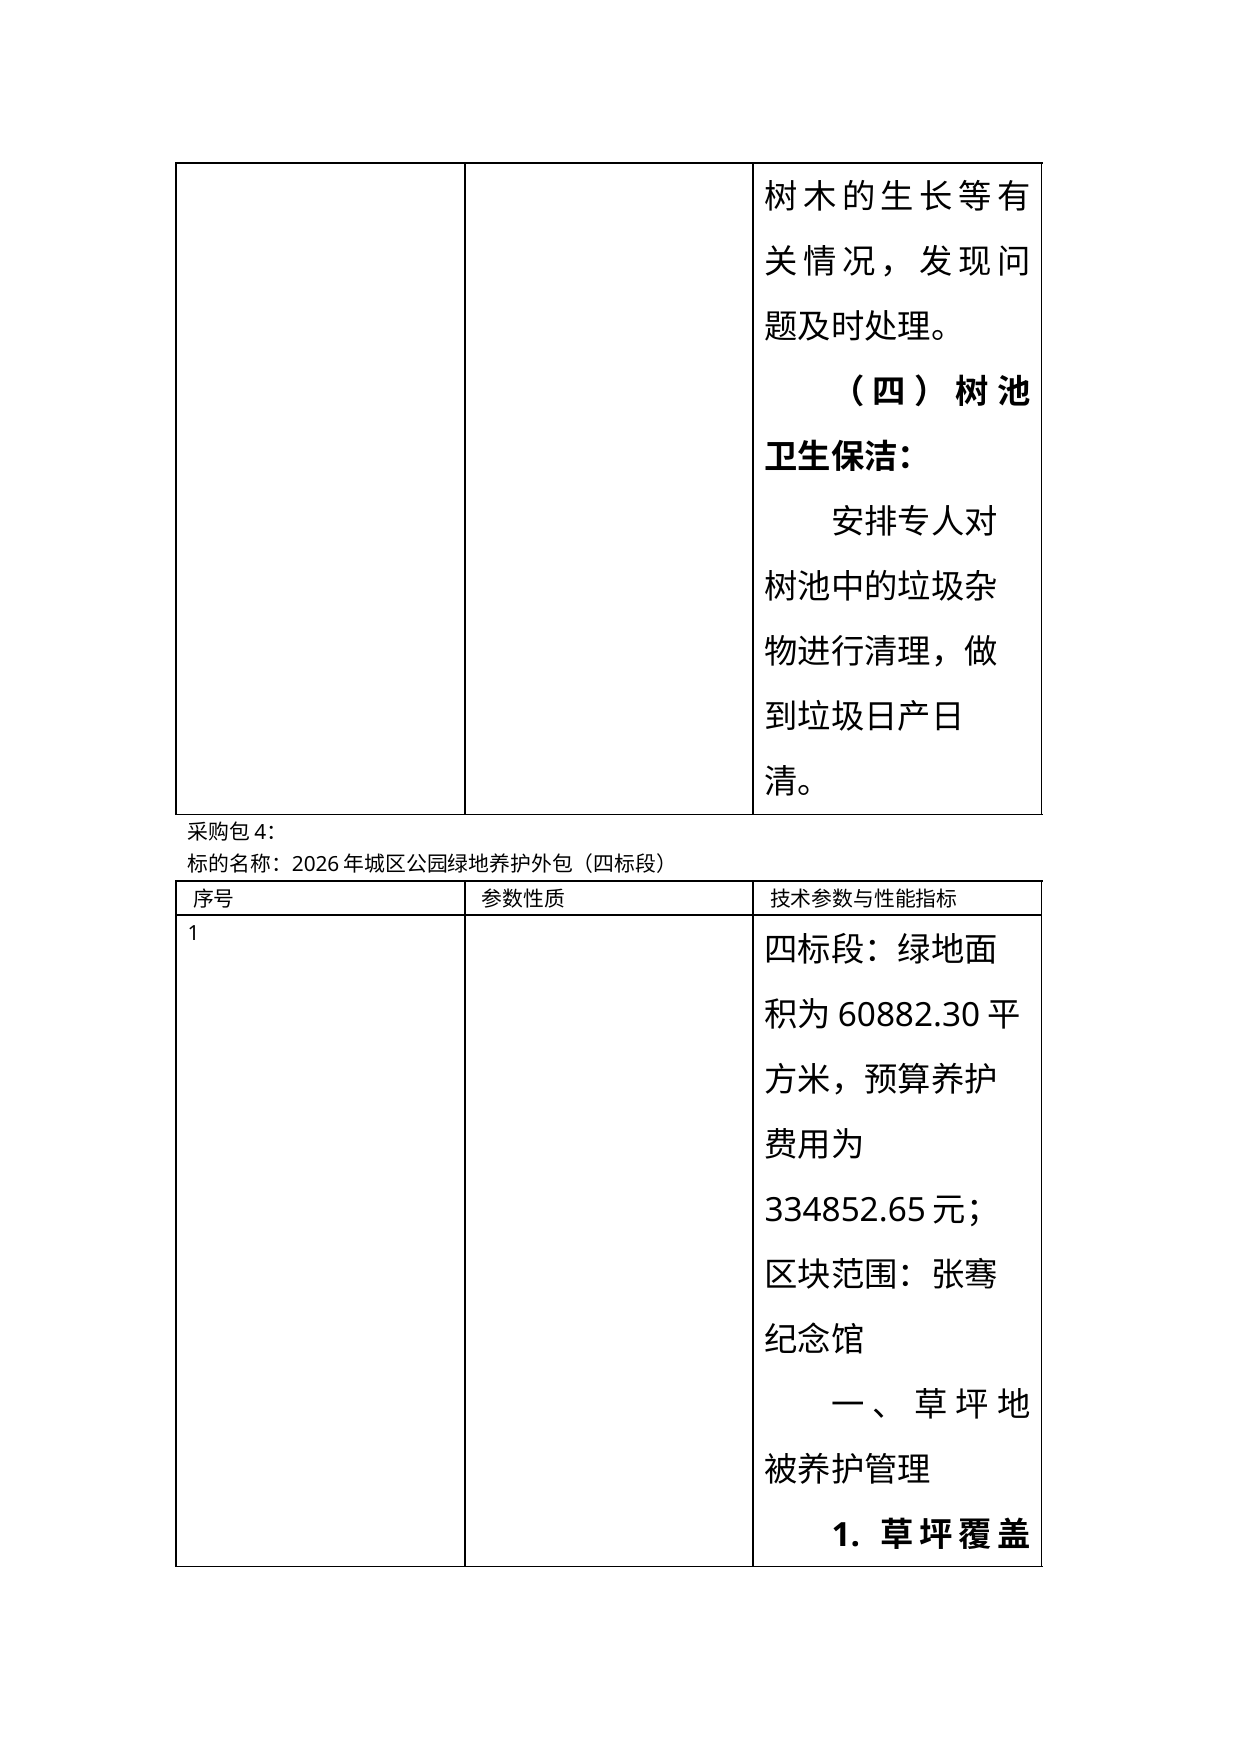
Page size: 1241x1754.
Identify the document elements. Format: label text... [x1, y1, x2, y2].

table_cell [754, 916, 1041, 1566]
table_header 序号 [177, 882, 464, 914]
text 标的名称：2026年城区公园绿地养护外包（四标段） [187, 848, 1053, 880]
table_cell 1 [177, 164, 464, 813]
table_cell [466, 164, 752, 813]
table_cell 1 [177, 916, 464, 1566]
table_header 参数性质 [466, 882, 752, 914]
table_header 技术参数与性能指标 [754, 882, 1041, 914]
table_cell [754, 164, 1041, 813]
text 采购包4： [187, 815, 1053, 848]
table_cell [466, 916, 752, 1566]
